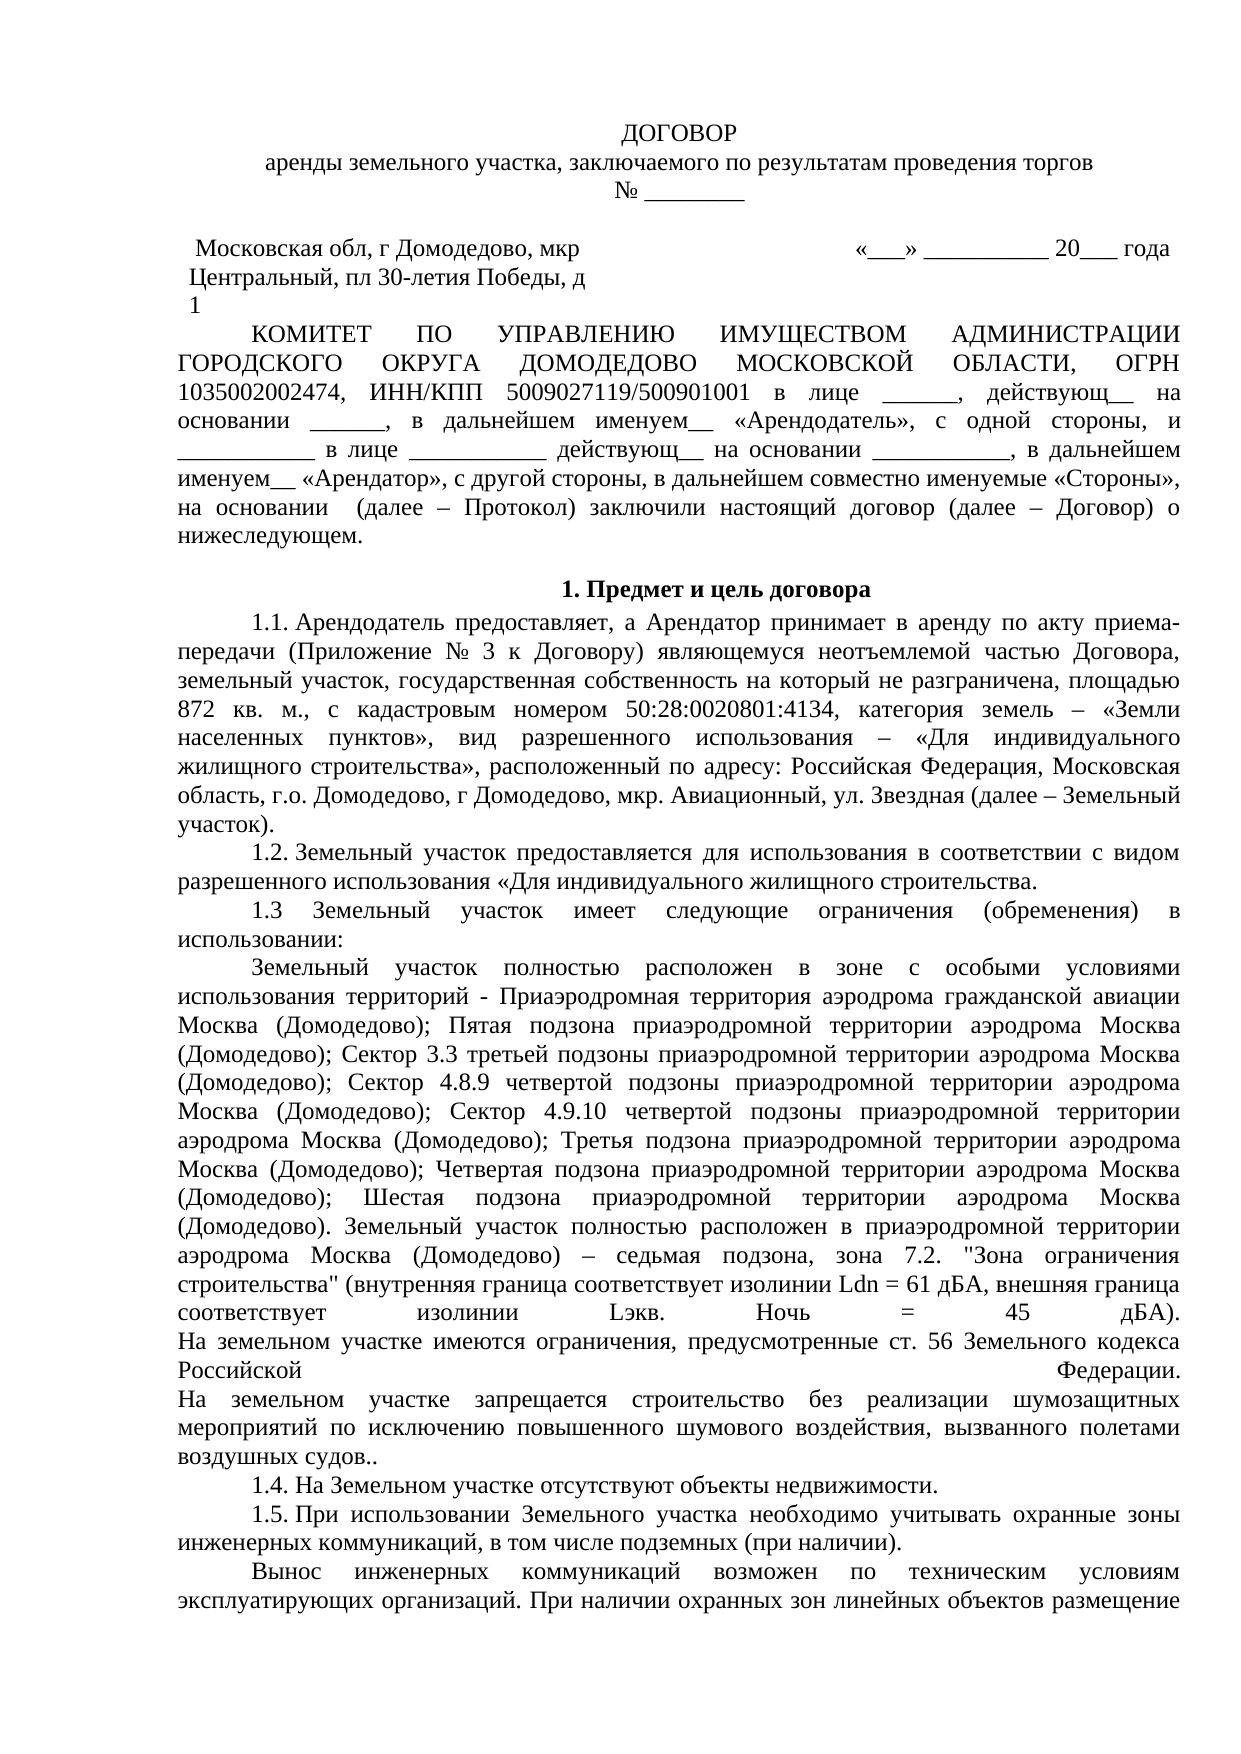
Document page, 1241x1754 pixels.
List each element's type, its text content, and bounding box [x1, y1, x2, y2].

text КОМИТЕТ ПО УПРАВЛЕНИЮ ИМУЩЕСТВОМ АДМИНИСТРАЦИИ ГОРОДСКОГО ОКРУГА ДОМОДЕДОВО МОСКОВСКОЙ ОБЛАСТИ, ОГРН 1035002002474, ИНН/КПП 5009027119/500901001 в лице ______, действующ__ на основании ______, в дальнейшем именуем__ «Арендодатель», с одной стороны, и ___________ в лице ___________ действующ__ на основании ___________, в дальнейшем именуем__ «Арендатор», с другой стороны, в дальнейшем совместно именуемые «Стороны», на основании (далее – Протокол) заключили настоящий договор (далее – Договор) о нижеследующем. [177, 319, 1181, 549]
text аренды земельного участка, заключаемого по результатам проведения торгов [177, 147, 1181, 176]
table_header «___» __________ 20___ года [605, 233, 1181, 319]
text № ________ [177, 176, 1181, 204]
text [177, 1556, 1181, 1614]
text 1. Предмет и цель договора [177, 574, 1181, 603]
text Земельный участок полностью расположен в зоне с особыми условиями использования территорий - Приаэродромная территория аэродрома гражданской авиации Москва (Домодедово); Пятая подзона приаэродромной территории аэродрома Москва (Домодедово); Сектор 3.3 третьей подзоны приаэродромной территории аэродрома Москва (Домодедово); Сектор 4.8.9 четвертой подзоны приаэродромной территории аэродрома Москва (Домодедово); Сектор 4.9.10 четвертой подзоны приаэродромной территории аэродрома Москва (Домодедово); Третья подзона приаэродромной территории аэродрома Москва (Домодедово); Четвертая подзона приаэродромной территории аэродрома Москва (Домодедово); Шестая подзона приаэродромной территории аэродрома Москва (Домодедово). Земельный участок полностью расположен в приаэродромной территории аэродрома Москва (Домодедово) – седьмая подзона, зона 7.2. "Зона ограничения строительства" (внутренняя граница соответствует изолинии Ldn = 61 дБА, внешняя граница соответствует изолинии Lэкв. Ночь = 45 дБА). На земельном участке имеются ограничения, предусмотренные ст. 56 Земельного кодекса Российской Федерации. На земельном участке запрещается строительство без реализации шумозащитных мероприятий по исключению повышенного шумового воздействия, вызванного полетами воздушных судов.. [177, 952, 1181, 1470]
text 1.3 Земельный участок имеет следующие ограничения (обременения) в использовании: [177, 895, 1181, 952]
text 1.1. Арендодатель предоставляет, а Арендатор принимает в аренду по акту приема-передачи (Приложение № 3 к Договору) являющемуся неотъемлемой частью Договора, земельный участок, государственная собственность на который не разграничена, площадью 872 кв. м., с кадастровым номером 50:28:0020801:4134, категория земель – «Земли населенных пунктов», вид разрешенного использования – «Для индивидуального жилищного строительства», расположенный по адресу: Российская Федерация, Московская область, г.о. Домодедово, г Домодедово, мкр. Авиационный, ул. Звездная (далее – Земельный участок). [177, 607, 1181, 837]
text ДОГОВОР [177, 118, 1181, 147]
table_header Московская обл, г Домодедово, мкр Центральный, пл 30-летия Победы, д 1 [177, 233, 605, 319]
text 1.4. На Земельном участке отсутствуют объекты недвижимости. [177, 1470, 1181, 1499]
text 1.5. При использовании Земельного участка необходимо учитывать охранные зоны инженерных коммуникаций, в том числе подземных (при наличии). [177, 1499, 1181, 1556]
text 1.2. Земельный участок предоставляется для использования в соответствии с видом разрешенного использования «Для индивидуального жилищного строительства. [177, 837, 1181, 895]
